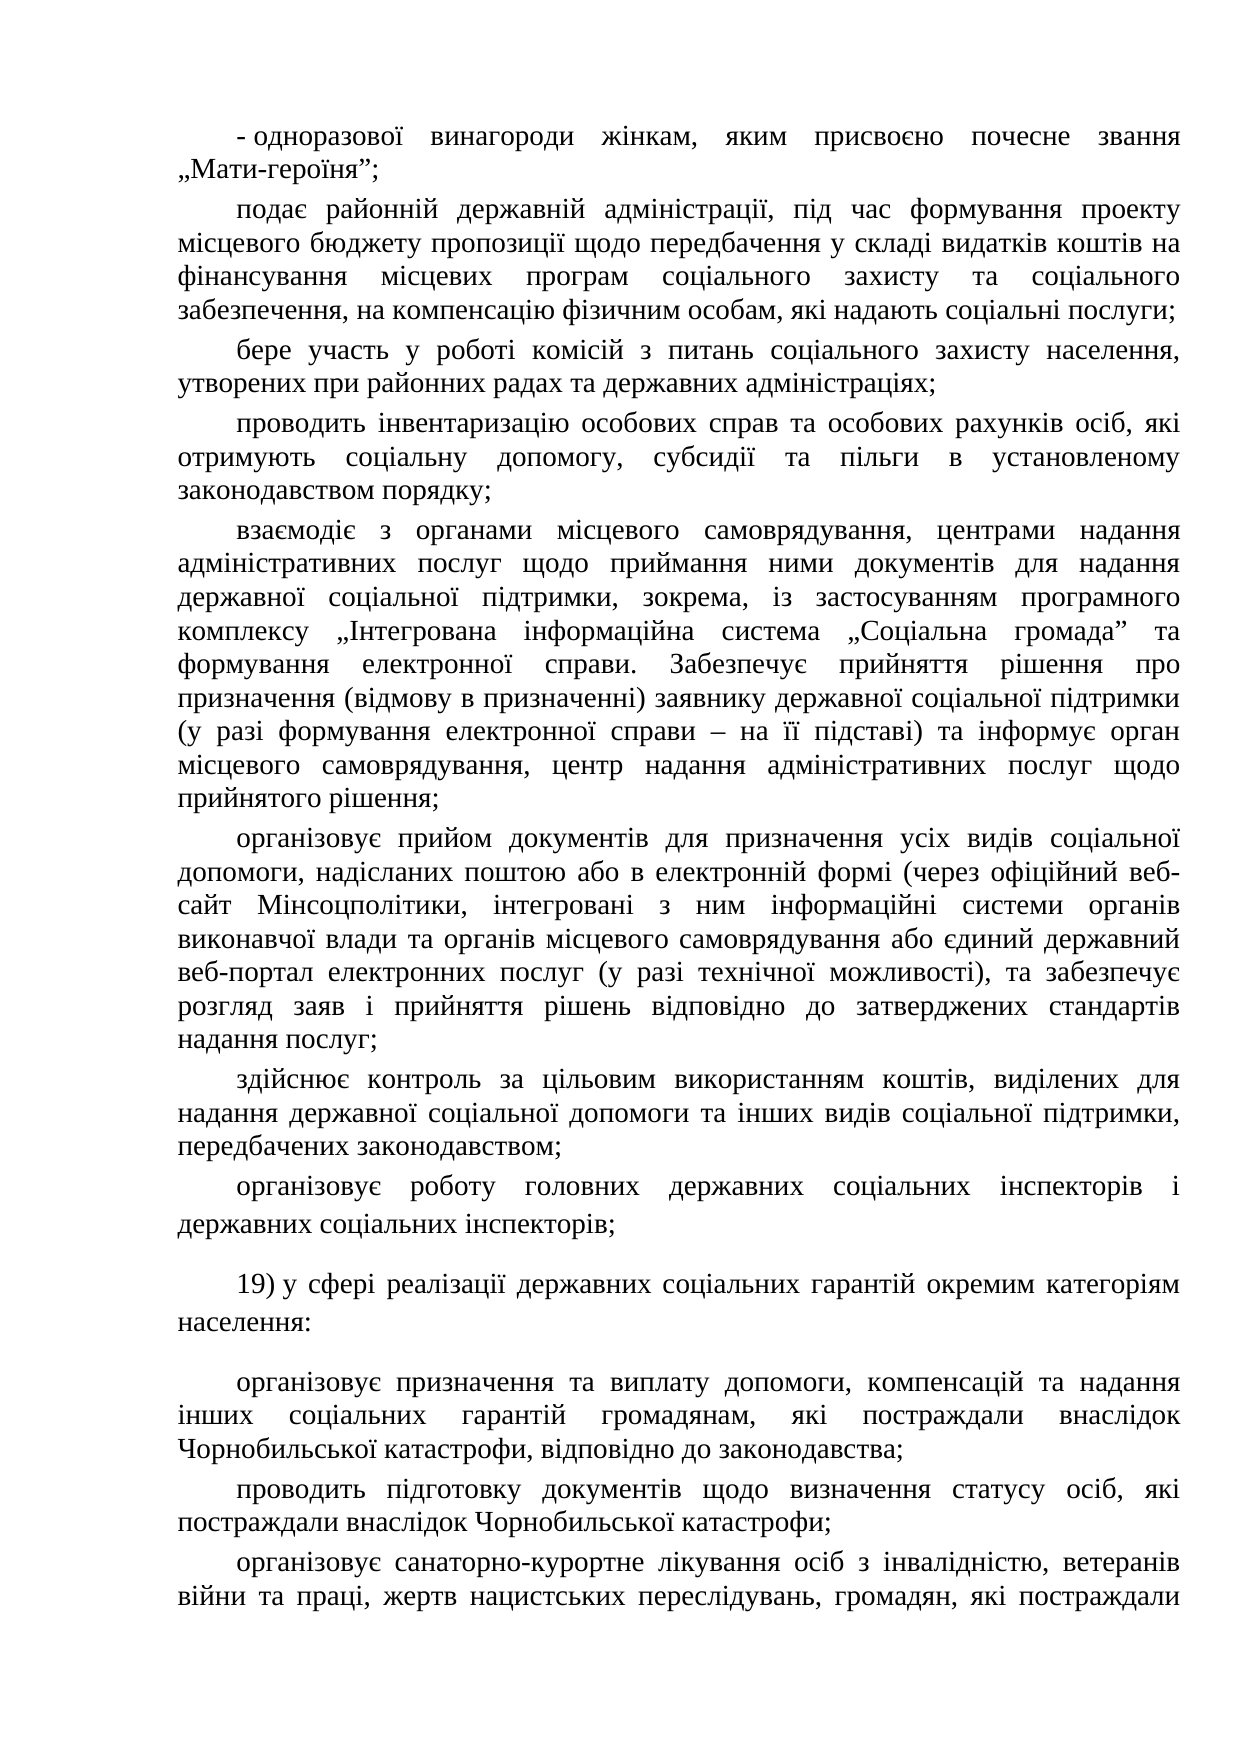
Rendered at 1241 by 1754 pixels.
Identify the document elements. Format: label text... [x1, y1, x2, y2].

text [177, 1544, 1181, 1611]
text взаємодіє з органами місцевого самоврядування, центрами надання адміністративних послуг щодо приймання ними документів для надання державної соціальної підтримки, зокрема, із застосуванням програмного комплексу „Інтегрована інформаційна система „Соціальна громада” та формування електронної справи. Забезпечує прийняття рішення про призначення (відмову в призначенні) заявнику державної соціальної підтримки (у разі формування електронної справи – на її підставі) та інформує орган місцевого самоврядування, центр надання адміністративних послуг щодо прийнятого рішення; [177, 512, 1181, 814]
text проводить інвентаризацію особових справ та особових рахунків осіб, які отримують соціальну допомогу, субсидії та пільги в установленому законодавством порядку; [177, 405, 1181, 506]
text організовує роботу головних державних соціальних інспекторів і державних соціальних інспекторів; [177, 1168, 1181, 1240]
text бере участь у роботі комісій з питань соціального захисту населення, утворених при районних радах та державних адміністраціях; [177, 332, 1181, 399]
text здійснює контроль за цільовим використанням коштів, виділених для надання державної соціальної допомоги та інших видів соціальної підтримки, передбачених законодавством; [177, 1061, 1181, 1162]
text проводить підготовку документів щодо визначення статусу осіб, які постраждали внаслідок Чорнобильської катастрофи; [177, 1471, 1181, 1538]
text організовує прийом документів для призначення усіх видів соціальної допомоги, надісланих поштою або в електронній формі (через офіційний веб-сайт Мінсоцполітики, інтегровані з ним інформаційні системи органів виконавчої влади та органів місцевого самоврядування або єдиний державний веб-портал електронних послуг (у разі технічної можливості), та забезпечує розгляд заяв і прийняття рішень відповідно до затверджених стандартів надання послуг; [177, 820, 1181, 1055]
text подає районній державній адміністрації, під час формування проекту місцевого бюджету пропозиції щодо передбачення у складі видатків коштів на фінансування місцевих програм соціального захисту та соціального забезпечення, на компенсацію фізичним особам, які надають соціальні послуги; [177, 191, 1181, 326]
text 19) у сфері реалізації державних соціальних гарантій окремим категоріям населення: [177, 1266, 1181, 1338]
text - одноразової винагороди жінкам, яким присвоєно почесне звання „Мати-героїня”; [177, 118, 1181, 185]
text організовує призначення та виплату допомоги, компенсацій та надання інших соціальних гарантій громадянам, які постраждали внаслідок Чорнобильської катастрофи, відповідно до законодавства; [177, 1364, 1181, 1464]
